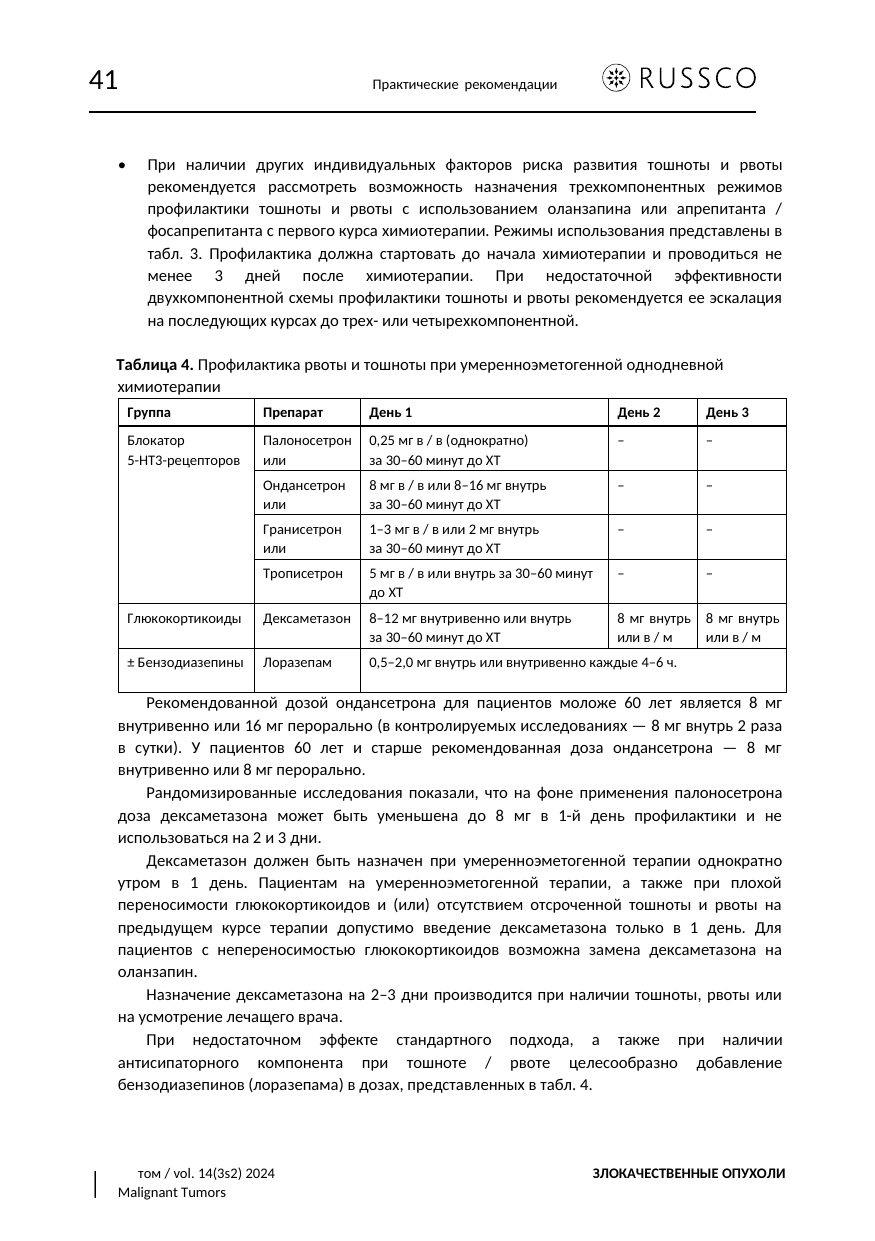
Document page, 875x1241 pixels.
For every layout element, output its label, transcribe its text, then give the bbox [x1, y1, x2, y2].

table_cell ± Бензодиазепины [119, 649, 254, 692]
table_cell Блокатор 5-HT3-рецепторов [119, 427, 254, 603]
table_cell 0,25 мг в / в (однократно) за 30–60 минут до ХТ [361, 427, 608, 470]
table_header Препарат [255, 399, 360, 425]
table_cell – [698, 427, 786, 470]
list При наличии других индивидуальных факторов риска развития тошноты и рвоты рекомендуется рассмотреть возможность назначения трехкомпонентных режимов профилактики тошноты и рвоты с использованием оланзапина или апрепитанта / фосапрепитанта с первого курса химиотерапии. Режимы использования представлены в табл. 3. Профилактика должна стартовать до начала химиотерапии и проводиться не менее 3 дней после химиотерапии. При недостаточной эффективности двухкомпонентной схемы профилактики тошноты и рвоты рекомендуется ее эскалация на последующих курсах до трех- или четырехкомпонентной. [118, 154, 783, 330]
text При недостаточном эффекте стандартного подхода, а также при наличии антисипаторного компонента при тошноте / рвоте целесообразно добавление бензодиазепинов (лоразепама) в дозах, представленных в табл. 4. [118, 1029, 783, 1094]
table_cell Гранисетрон или [255, 515, 360, 559]
table_cell – [609, 560, 697, 603]
table_cell – [609, 427, 697, 470]
table_header День 1 [361, 399, 608, 425]
table_cell 8 мг внутрь или в / м [698, 604, 786, 647]
table_cell Палоносетрон или [255, 427, 360, 470]
text Назначение дексаметазона на 2–3 дни производится при наличии тошноты, рвоты или на усмотрение лечащего врача. [118, 984, 783, 1027]
table_cell – [698, 471, 786, 514]
table_cell Дексаметазон [255, 604, 360, 647]
table_cell Глюкокортикоиды [119, 604, 254, 647]
table_cell – [698, 560, 786, 603]
table_cell – [609, 515, 697, 559]
table_cell Трописетрон [255, 560, 360, 603]
table_cell 8–12 мг внутривенно или внутрь за 30–60 минут до ХТ [361, 604, 608, 647]
table_cell 8 мг внутрь или в / м [609, 604, 697, 647]
text Дексаметазон должен быть назначен при умеренноэметогенной терапии однократно утром в 1 день. Пациентам на умеренноэметогенной терапии, а также при плохой переносимости глюкокортикоидов и (или) отсутствием отсроченной тошноты и рвоты на предыдущем курсе терапии допустимо введение дексаметазона только в 1 день. Для пациентов с непереносимостью глюкокортикоидов возможна замена дексаметазона на оланзапин. [118, 850, 783, 982]
table_cell 8 мг в / в или 8–16 мг внутрь за 30–60 минут до ХТ [361, 471, 608, 514]
text Таблица 4. Профилактика рвоты и тошноты при умеренноэметогенной однодневной химиотерапии [116, 354, 729, 396]
text Рекомендованной дозой ондансетрона для пациентов моложе 60 лет является 8 мг внутривенно или 16 мг перорально (в контролируемых исследованиях — 8 мг внутрь 2 раза в сутки). У пациентов 60 лет и старше рекомендованная доза ондансетрона — 8 мг внутривенно или 8 мг перорально. [118, 693, 783, 780]
table_cell – [698, 515, 786, 559]
table_header День 3 [698, 399, 786, 425]
table_cell 5 мг в / в или внутрь за 30–60 минут до ХТ [361, 560, 608, 603]
table_cell 1–3 мг в / в или 2 мг внутрь за 30–60 минут до ХТ [361, 515, 608, 559]
table_cell 0,5–2,0 мг внутрь или внутривенно каждые 4–6 ч. [361, 649, 697, 692]
table_cell Ондансетрон или [255, 471, 360, 514]
table_header Группа [119, 399, 254, 425]
table_cell Лоразепам [255, 649, 360, 692]
table_cell [698, 649, 786, 692]
table_cell – [609, 471, 697, 514]
table_header День 2 [609, 399, 697, 425]
text Рандомизированные исследования показали, что на фоне применения палоносетрона доза дексаметазона может быть уменьшена до 8 мг в 1-й день профилактики и не использоваться на 2 и 3 дни. [118, 782, 783, 847]
